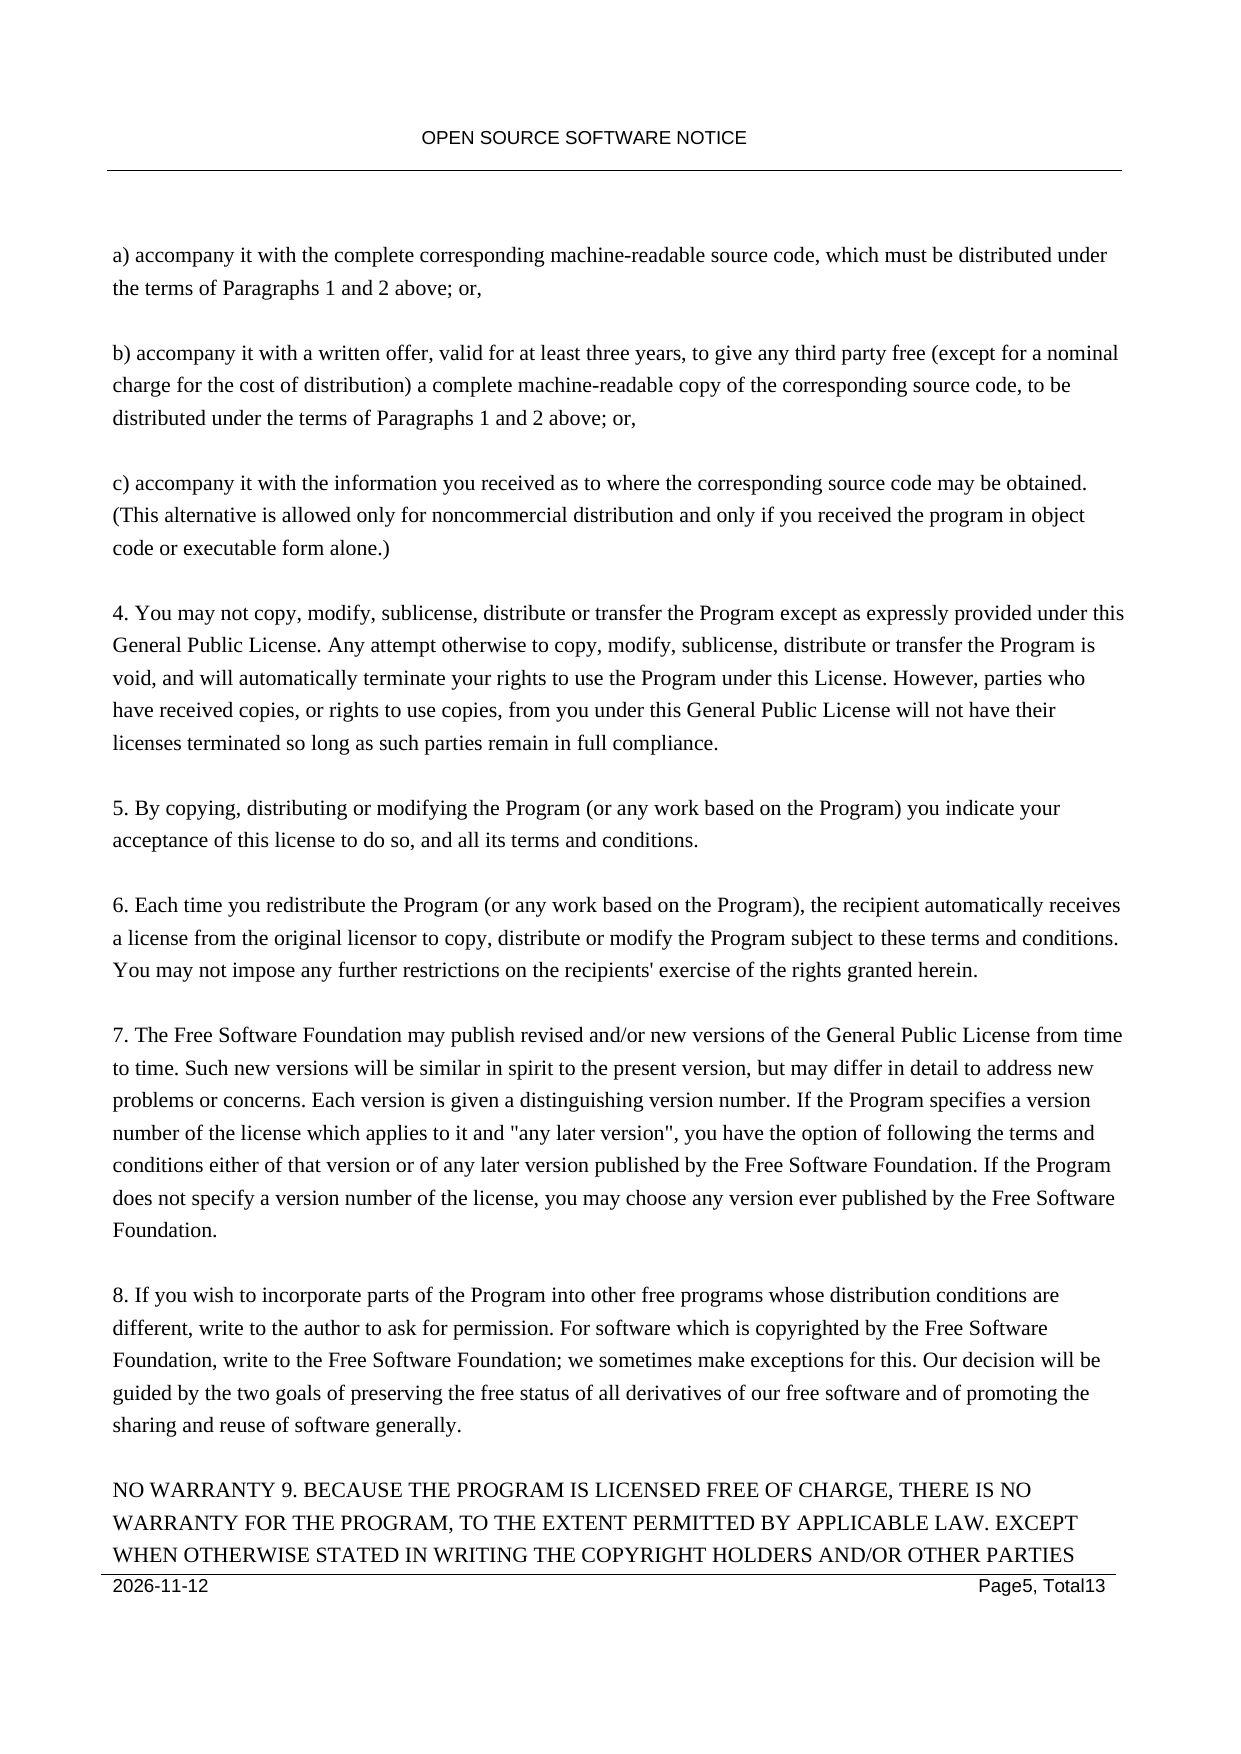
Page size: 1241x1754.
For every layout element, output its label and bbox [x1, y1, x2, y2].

text [112, 206, 1128, 1571]
